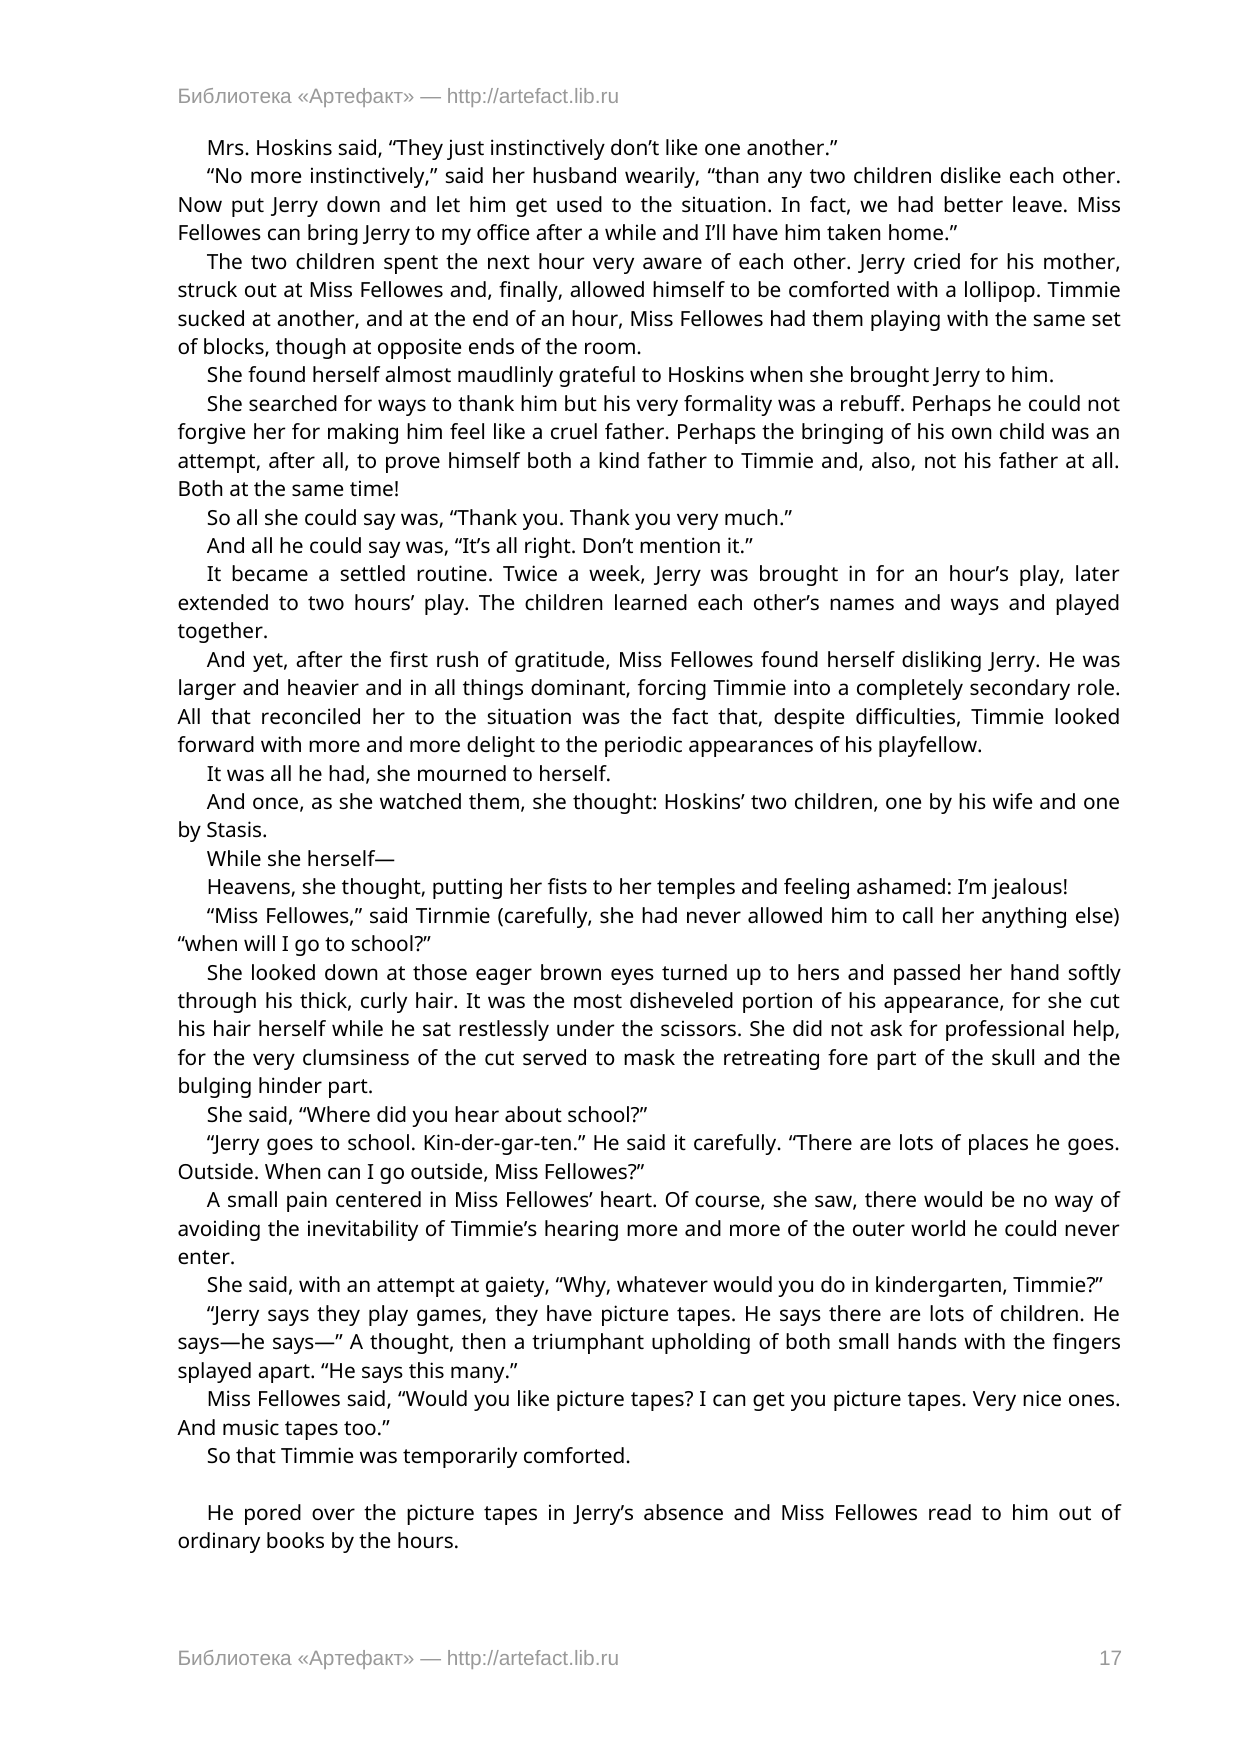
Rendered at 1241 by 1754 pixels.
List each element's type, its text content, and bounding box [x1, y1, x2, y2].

text “Jerry says they play games, they have picture tapes. He says there are lots of children. He says—he says—” A thought, then a triumphant upholding of both small hands with the fingers splayed apart. “He says this many.” [177, 1299, 1122, 1384]
text So all she could say was, “Thank you. Thank you very much.” [177, 503, 1122, 531]
text So that Timmie was temporarily comforted. [177, 1441, 1122, 1469]
text And once, as she watched them, she thought: Hoskins’ two children, one by his wife and one by Stasis. [177, 787, 1122, 844]
text Mrs. Hoskins said, “They just instinctively don’t like one another.” [177, 133, 1122, 161]
text She said, with an attempt at gaiety, “Why, whatever would you do in kindergarten, Timmie?” [177, 1271, 1122, 1299]
text “Miss Fellowes,” said Tirnmie (carefully, she had never allowed him to call her anything else) “when will I go to school?” [177, 901, 1122, 958]
text She said, “Where did you hear about school?” [177, 1100, 1122, 1128]
text “No more instinctively,” said her husband wearily, “than any two children dislike each other. Now put Jerry down and let him get used to the situation. In fact, we had better leave. Miss Fellowes can bring Jerry to my office after a while and I’ll have him taken home.” [177, 161, 1122, 247]
text Heavens, she thought, putting her fists to her temples and feeling ashamed: I’m jealous! [177, 872, 1122, 901]
text She found herself almost maudlinly grateful to Hoskins when she brought Jerry to him. [177, 361, 1122, 389]
text While she herself— [177, 844, 1122, 872]
text She searched for ways to thank him but his very formality was a rebuff. Perhaps he could not forgive her for making him feel like a cruel father. Perhaps the bringing of his own child was an attempt, after all, to prove himself both a kind father to Timmie and, also, not his father at all. Both at the same time! [177, 389, 1122, 503]
text A small pain centered in Miss Fellowes’ heart. Of course, she saw, there would be no way of avoiding the inevitability of Timmie’s hearing more and more of the outer world he could never enter. [177, 1185, 1122, 1271]
text He pored over the picture tapes in Jerry’s absence and Miss Fellowes read to him out of ordinary books by the hours. [177, 1498, 1122, 1555]
text It was all he had, she mourned to herself. [177, 759, 1122, 787]
text The two children spent the next hour very aware of each other. Jerry cried for his mother, struck out at Miss Fellowes and, finally, allowed himself to be comforted with a lollipop. Timmie sucked at another, and at the end of an hour, Miss Fellowes had them playing with the same set of blocks, though at opposite ends of the room. [177, 247, 1122, 361]
text And all he could say was, “It’s all right. Don’t mention it.” [177, 531, 1122, 559]
text “Jerry goes to school. Kin-der-gar-ten.” He said it carefully. “There are lots of places he goes. Outside. When can I go outside, Miss Fellowes?” [177, 1128, 1122, 1185]
text And yet, after the first rush of gratitude, Miss Fellowes found herself disliking Jerry. He was larger and heavier and in all things dominant, forcing Timmie into a completely secondary role. All that reconciled her to the situation was the fact that, despite difficulties, Timmie looked forward with more and more delight to the periodic appearances of his playfellow. [177, 645, 1122, 759]
text It became a settled routine. Twice a week, Jerry was brought in for an hour’s play, later extended to two hours’ play. The children learned each other’s names and ways and played together. [177, 559, 1122, 645]
text Miss Fellowes said, “Would you like picture tapes? I can get you picture tapes. Very nice ones. And music tapes too.” [177, 1384, 1122, 1441]
text She looked down at those eager brown eyes turned up to hers and passed her hand softly through his thick, curly hair. It was the most disheveled portion of his appearance, for she cut his hair herself while he sat restlessly under the scissors. She did not ask for professional help, for the very clumsiness of the cut served to mask the retreating fore part of the skull and the bulging hinder part. [177, 958, 1122, 1100]
